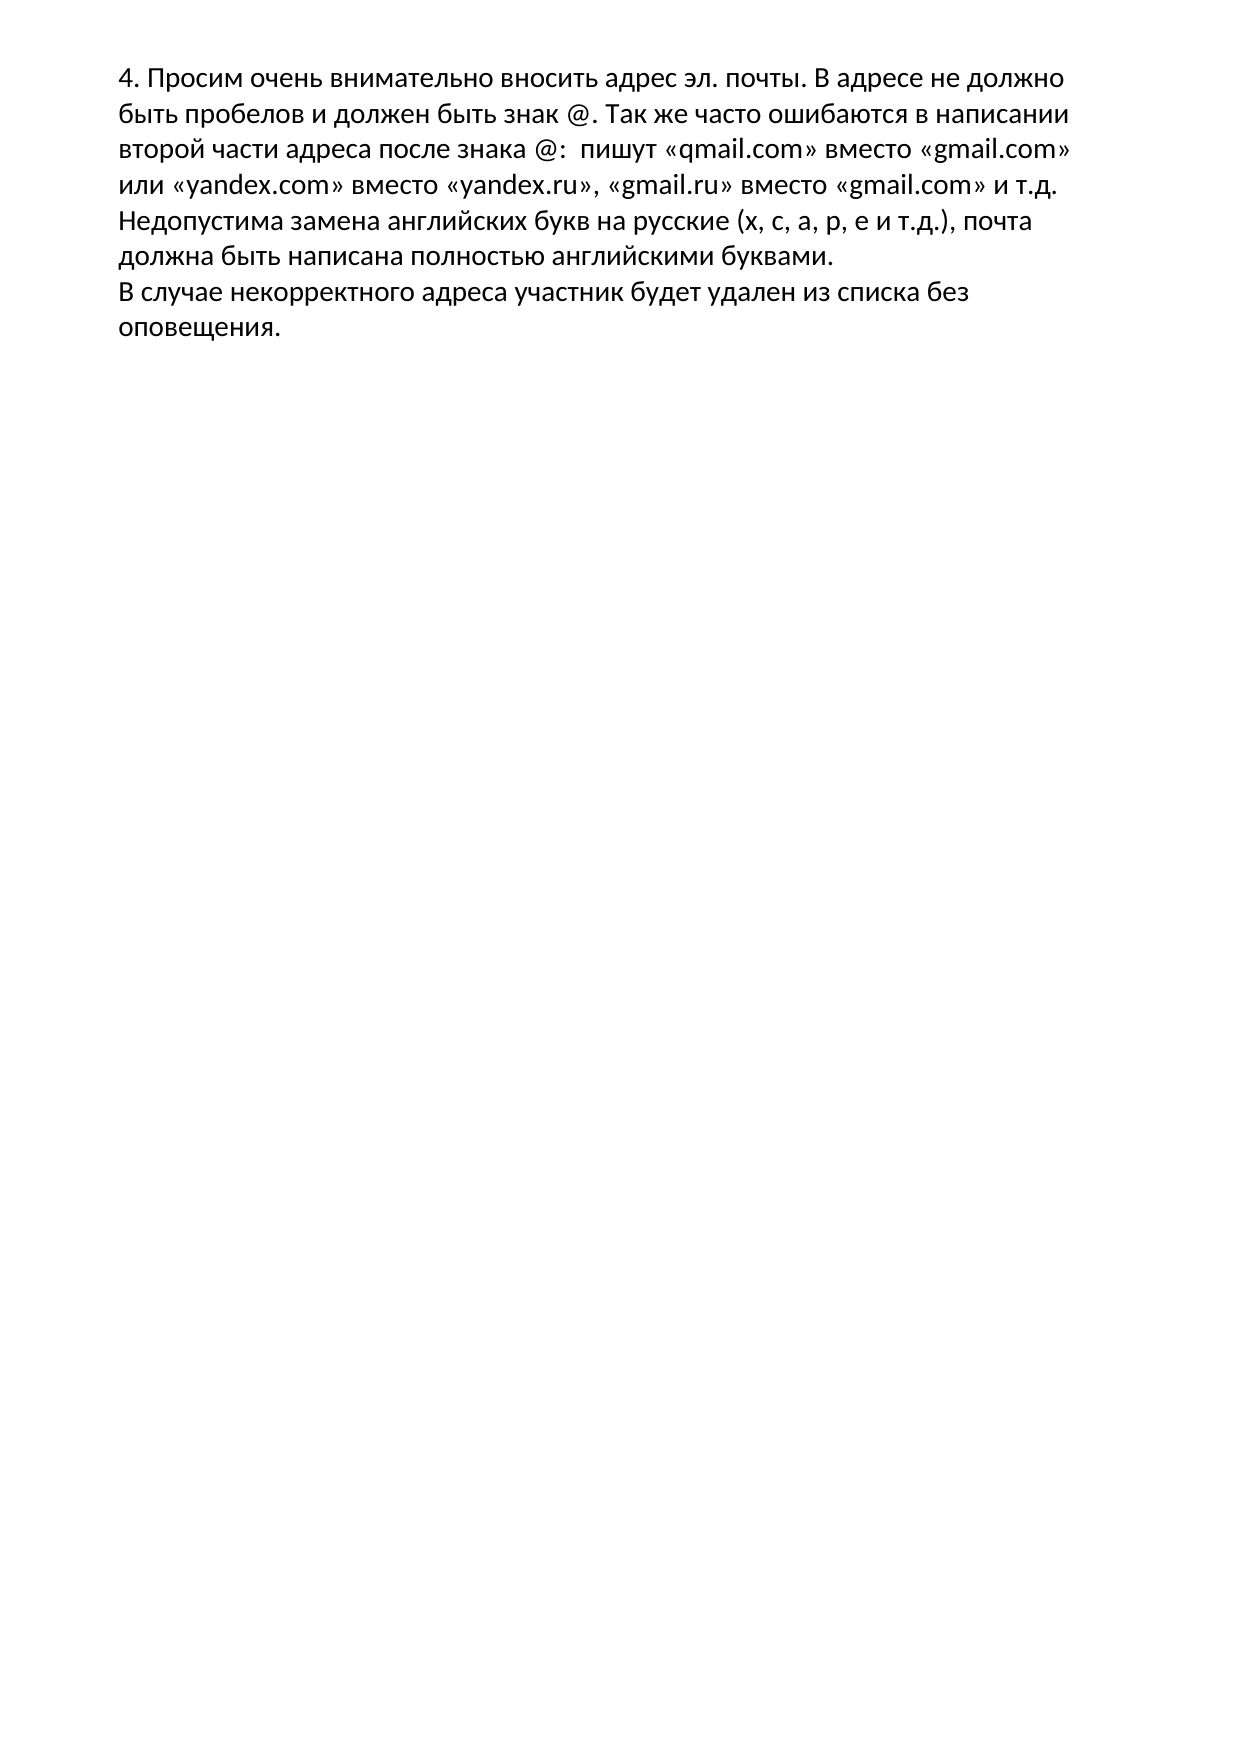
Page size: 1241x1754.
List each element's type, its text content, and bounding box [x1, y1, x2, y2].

text 4. Просим очень внимательно вносить адрес эл. почты. В адресе не должно быть пробелов и должен быть знак @. Так же часто ошибаются в написании второй части адреса после знака @: пишут «qmail.com» вместо «gmail.com» или «yandex.com» вместо «yandex.ru», «gmail.ru» вместо «gmail.com» и т.д. Недопустима замена английских букв на русские (х, с, а, р, е и т.д.), почта должна быть написана полностью английскими буквами. [118, 59, 1122, 273]
text В случае некорректного адреса участник будет удален из списка без оповещения. [118, 273, 1122, 344]
